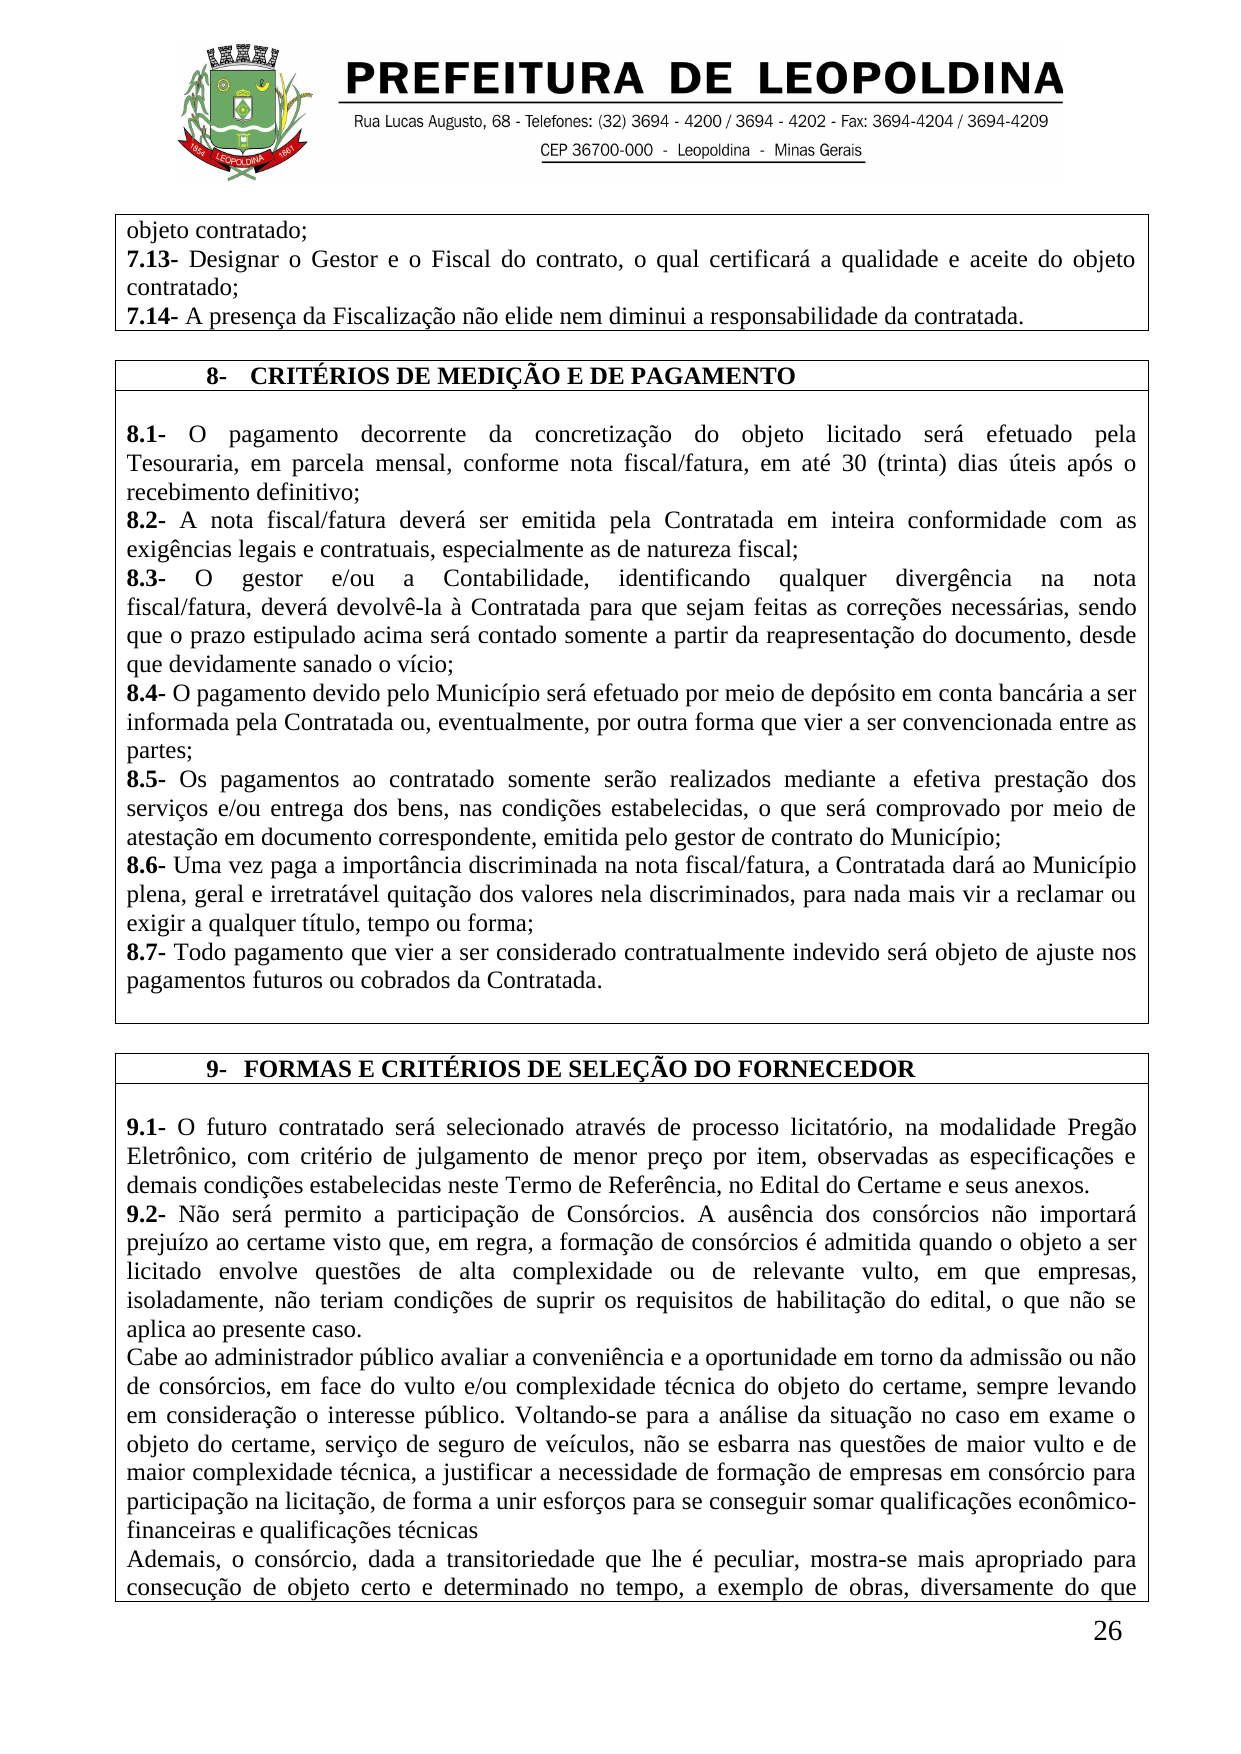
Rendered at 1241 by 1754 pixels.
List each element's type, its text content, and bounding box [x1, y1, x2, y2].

table_cell 8.1- O pagamento decorrente da concretização do objeto licitado será efetuado pela Tesouraria, em parcela mensal, conforme nota fiscal/fatura, em até 30 (trinta) dias úteis após o recebimento definitivo; 8.2- A nota fiscal/fatura deverá ser emitida pela Contratada em inteira conformidade com as exigências legais e contratuais, especialmente as de natureza fiscal; 8.3- O gestor e/ou a Contabilidade, identificando qualquer divergência na nota fiscal/fatura, deverá devolvê-la à Contratada para que sejam feitas as correções necessárias, sendo que o prazo estipulado acima será contado somente a partir da reapresentação do documento, desde que devidamente sanado o vício; 8.4- O pagamento devido pelo Município será efetuado por meio de depósito em conta bancária a ser informada pela Contratada ou, eventualmente, por outra forma que vier a ser convencionada entre as partes; 8.5- Os pagamentos ao contratado somente serão realizados mediante a efetiva prestação dos serviços e/ou entrega dos bens, nas condições estabelecidas, o que será comprovado por meio de atestação em documento correspondente, emitida pelo gestor de contrato do Município; 8.6- Uma vez paga a importância discriminada na nota fiscal/fatura, a Contratada dará ao Município plena, geral e irretratável quitação dos valores nela discriminados, para nada mais vir a reclamar ou exigir a qualquer título, tempo ou forma; 8.7- Todo pagamento que vier a ser considerado contratualmente indevido será objeto de ajuste nos pagamentos futuros ou cobrados da Contratada. [116, 391, 1148, 1023]
table_header FORMAS E CRITÉRIOS DE SELEÇÃO DO FORNECEDOR [116, 1054, 1148, 1083]
picture [177, 44, 1064, 181]
table_header CRITÉRIOS DE MEDIÇÃO E DE PAGAMENTO [116, 361, 1148, 389]
